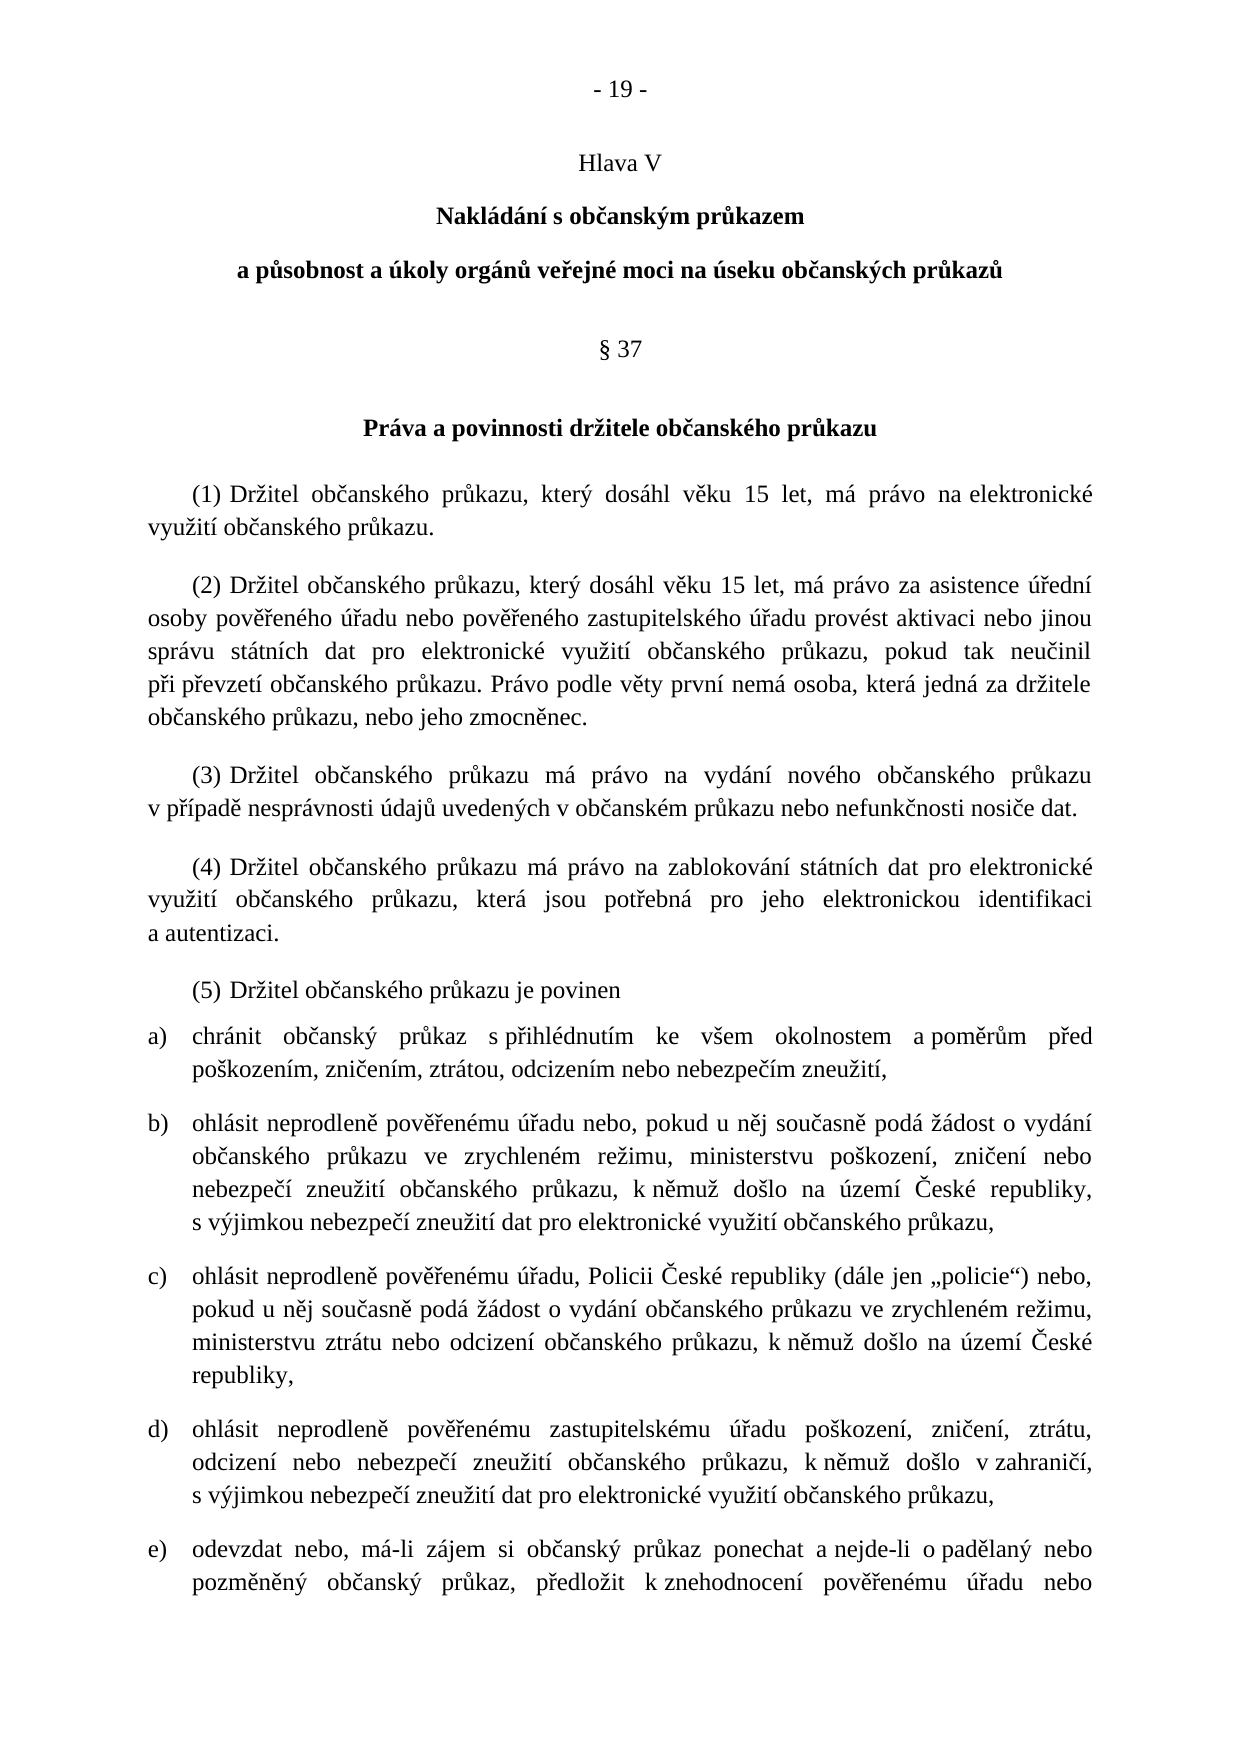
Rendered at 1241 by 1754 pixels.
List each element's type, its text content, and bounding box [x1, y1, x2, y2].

list Držitel občanského průkazu má právo na vydání nového občanského průkazu v případě nesprávnosti údajů uvedených v občanském průkazu nebo nefunkčnosti nosiče dat. [148, 761, 1093, 822]
text § 37 [148, 334, 1093, 363]
text Nakládání s občanským průkazem [148, 201, 1093, 230]
text Hlava V [148, 148, 1093, 176]
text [148, 1534, 1093, 1596]
text ohlásit neprodleně pověřenému úřadu nebo, pokud u něj současně podá žádost o vydání občanského průkazu ve zrychleném režimu, ministerstvu poškození, zničení nebo nebezpečí zneužití občanského průkazu, k němuž došlo na území České republiky, s výjimkou nebezpečí zneužití dat pro elektronické využití občanského průkazu, [148, 1108, 1093, 1236]
list Držitel občanského průkazu, který dosáhl věku 15 let, má právo na elektronické využití občanského průkazu. [148, 479, 1093, 541]
text Držitel občanského průkazu je povinen [148, 976, 1093, 1004]
text Práva a povinnosti držitele občanského průkazu [148, 413, 1093, 442]
text ohlásit neprodleně pověřenému zastupitelskému úřadu poškození, zničení, ztrátu, odcizení nebo nebezpečí zneužití občanského průkazu, k němuž došlo v zahraničí, s výjimkou nebezpečí zneužití dat pro elektronické využití občanského průkazu, [148, 1414, 1093, 1509]
list Držitel občanského průkazu má právo na zablokování státních dat pro elektronické využití občanského průkazu, která jsou potřebná pro jeho elektronickou identifikaci a autentizaci. [148, 852, 1093, 946]
text ohlásit neprodleně pověřenému úřadu, Policii České republiky (dále jen „policie“) nebo, pokud u něj současně podá žádost o vydání občanského průkazu ve zrychleném režimu, ministerstvu ztrátu nebo odcizení občanského průkazu, k němuž došlo na území České republiky, [148, 1261, 1093, 1389]
list Držitel občanského průkazu, který dosáhl věku 15 let, má právo za asistence úřední osoby pověřeného úřadu nebo pověřeného zastupitelského úřadu provést aktivaci nebo jinou správu státních dat pro elektronické využití občanského průkazu, pokud tak neučinil při převzetí občanského průkazu. Právo podle věty první nemá osoba, která jedná za držitele občanského průkazu, nebo jeho zmocněnec. [148, 570, 1093, 731]
text a působnost a úkoly orgánů veřejné moci na úseku občanských průkazů [148, 255, 1093, 284]
text chránit občanský průkaz s přihlédnutím ke všem okolnostem a poměrům před poškozením, zničením, ztrátou, odcizením nebo nebezpečím zneužití, [148, 1021, 1093, 1083]
